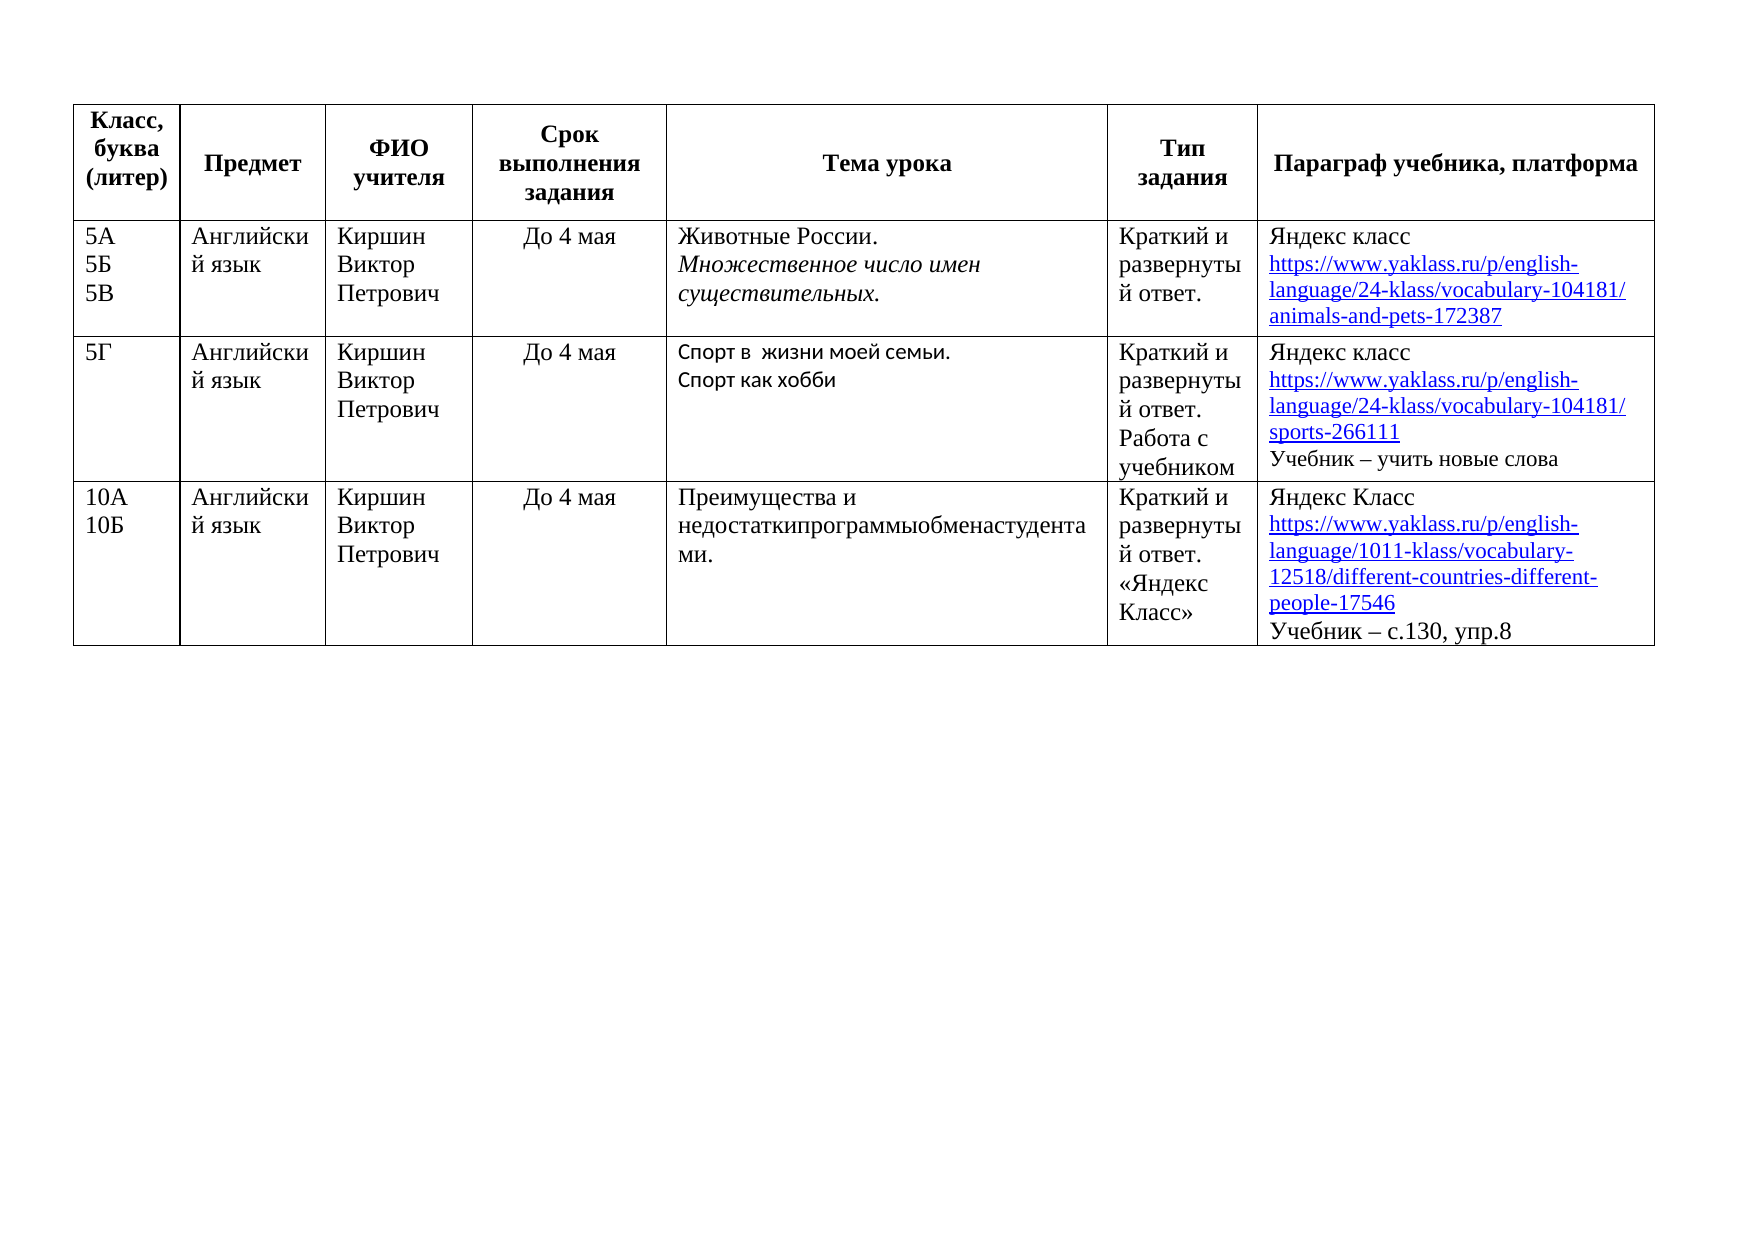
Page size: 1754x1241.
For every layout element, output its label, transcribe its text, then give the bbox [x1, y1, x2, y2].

table_cell Яндекс класс https://www.yaklass.ru/p/english-language/24-klass/vocabulary-104181/animals-and-pets-172387 [1258, 221, 1654, 336]
table_cell До 4 мая [473, 337, 666, 481]
table_header Параграф учебника, платформа [1258, 105, 1654, 220]
table_cell Яндекс Класс https://www.yaklass.ru/p/english-language/1011-klass/vocabulary-12518/different-countries-different-people-17546 Учебник – с.130, упр.8 [1258, 482, 1654, 644]
table_cell Английский язык [181, 482, 325, 644]
table_header Тип задания [1108, 105, 1257, 220]
table_cell Преимущества и недостаткипрограммыобменастудентами. [667, 482, 1107, 644]
table_cell Спорт в жизни моей семьи. Спорт как хобби [667, 337, 1107, 481]
table_cell 10А 10Б [74, 482, 179, 644]
table_cell Киршин Виктор Петрович [326, 482, 472, 644]
table_cell Краткий и развернутый ответ. Работа с учебником [1108, 337, 1257, 481]
table_header Класс, буква (литер) [74, 105, 179, 220]
table_cell Яндекс класс https://www.yaklass.ru/p/english-language/24-klass/vocabulary-104181/sports-266111 Учебник – учить новые слова [1258, 337, 1654, 481]
table_cell 5Г [74, 337, 179, 481]
table_cell Киршин Виктор Петрович [326, 337, 472, 481]
table_cell Краткий и развернутый ответ. [1108, 221, 1257, 336]
table_cell 5А 5Б 5В [74, 221, 179, 336]
table_header ФИО учителя [326, 105, 472, 220]
table_header Предмет [181, 105, 325, 220]
table_cell Краткий и развернутый ответ. «Яндекс Класс» [1108, 482, 1257, 644]
table_cell Животные России. Множественное число имен существительных. [667, 221, 1107, 336]
table_header Тема урока [667, 105, 1107, 220]
table_header Срок выполнения задания [473, 105, 666, 220]
table_cell Киршин Виктор Петрович [326, 221, 472, 336]
table_cell Английский язык [181, 337, 325, 481]
table_cell До 4 мая [473, 221, 666, 336]
table_cell Английский язык [181, 221, 325, 336]
table_cell До 4 мая [473, 482, 666, 644]
